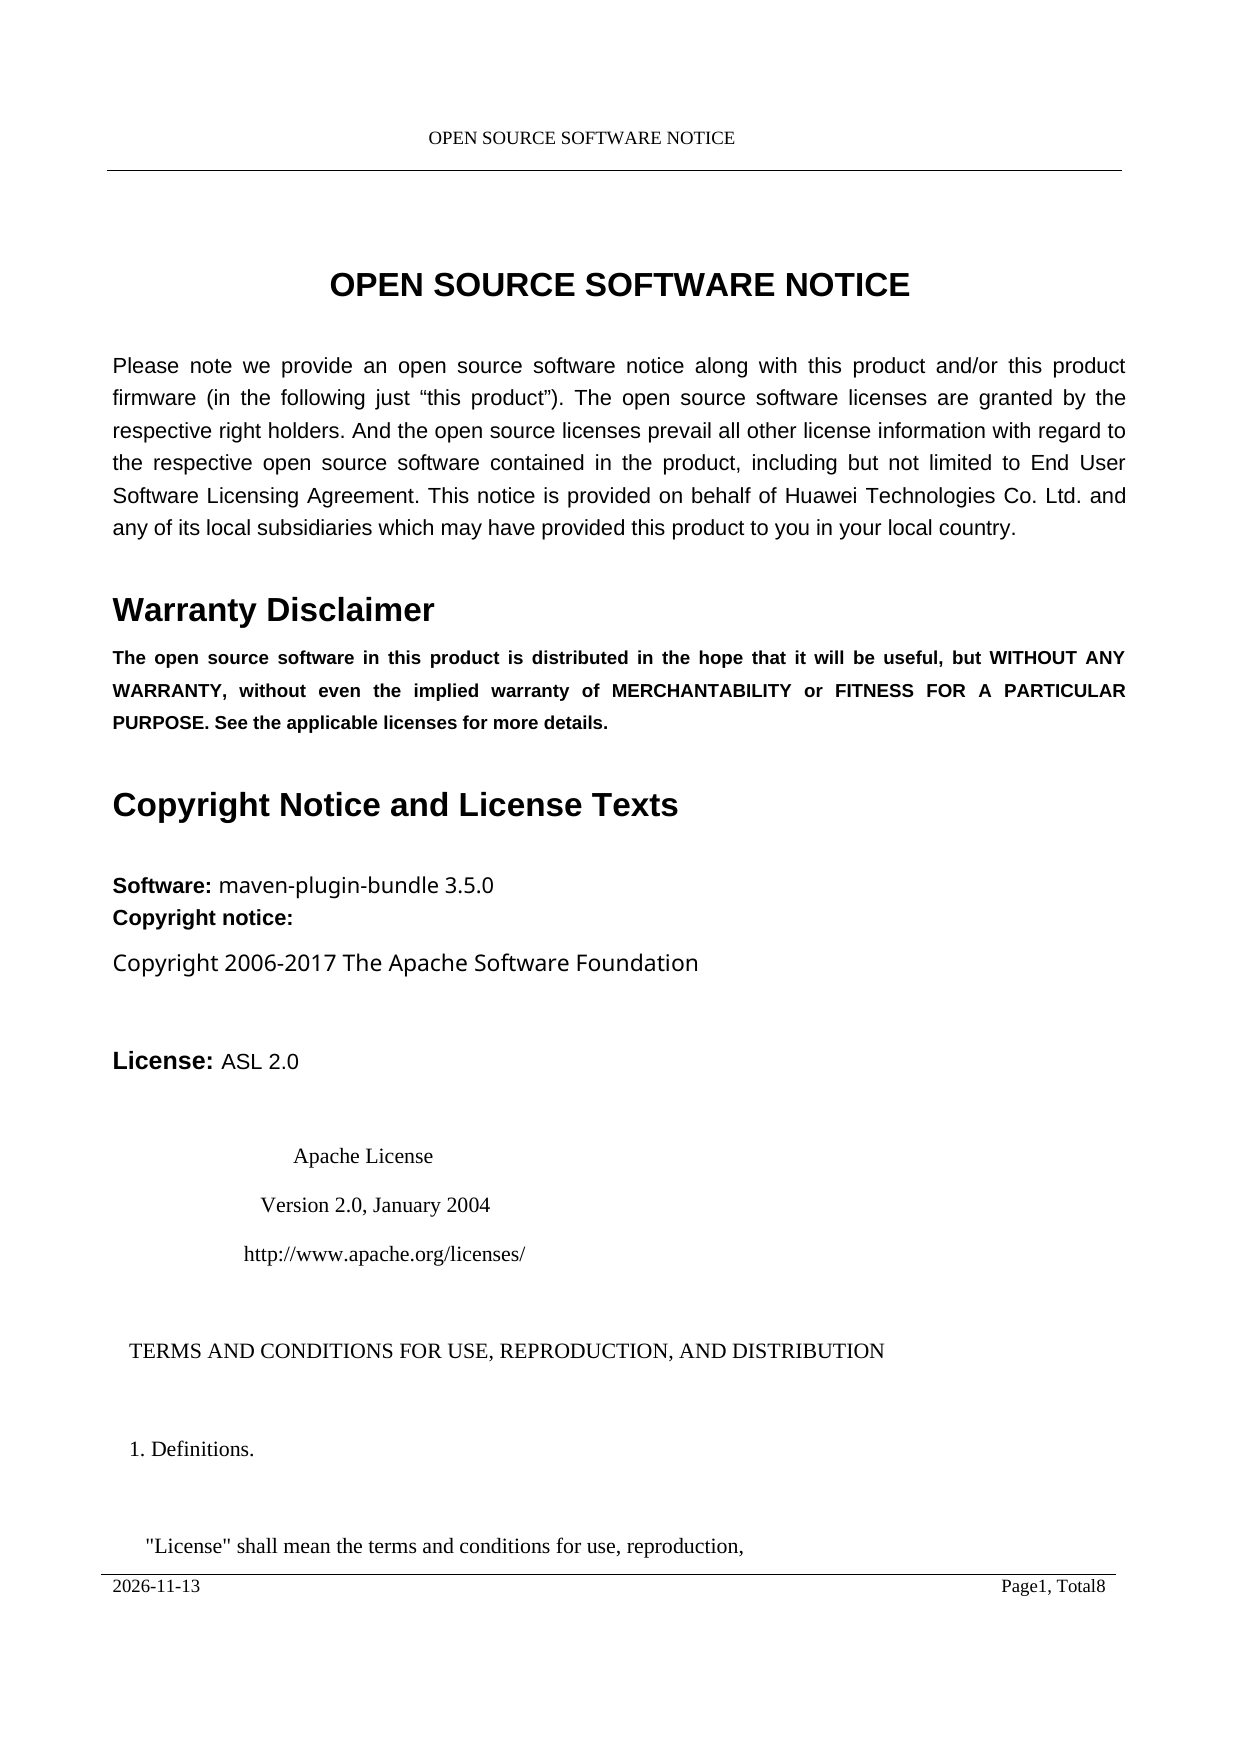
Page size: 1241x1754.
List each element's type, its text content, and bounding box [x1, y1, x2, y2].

text OPEN SOURCE SOFTWARE NOTICE [112, 251, 1128, 316]
text Software: maven-plugin-bundle 3.5.0 [112, 869, 1128, 901]
text Warranty Disclaimer [112, 576, 1128, 641]
text License: ASL 2.0 [112, 1044, 1128, 1077]
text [112, 1091, 1128, 1562]
text The open source software in this product is distributed in the hope that it will be useful, but WITHOUT ANY WARRANTY, without even the implied warranty of MERCHANTABILITY or FITNESS FOR A PARTICULAR PURPOSE. See the applicable licenses for more details. [112, 641, 1128, 739]
text Copyright notice: [112, 901, 1128, 934]
text Please note we provide an open source software notice along with this product and/or this product firmware (in the following just “this product”). The open source software licenses are granted by the respective right holders. And the open source licenses prevail all other license information with regard to the respective open source software contained in the product, including but not limited to End User Software Licensing Agreement. This notice is provided on behalf of Huawei Technologies Co. Ltd. and any of its local subsidiaries which may have provided this product to you in your local country. [112, 349, 1128, 544]
text Copyright 2006-2017 The Apache Software Foundation [112, 947, 1128, 1028]
text Copyright Notice and License Texts [112, 771, 1128, 836]
